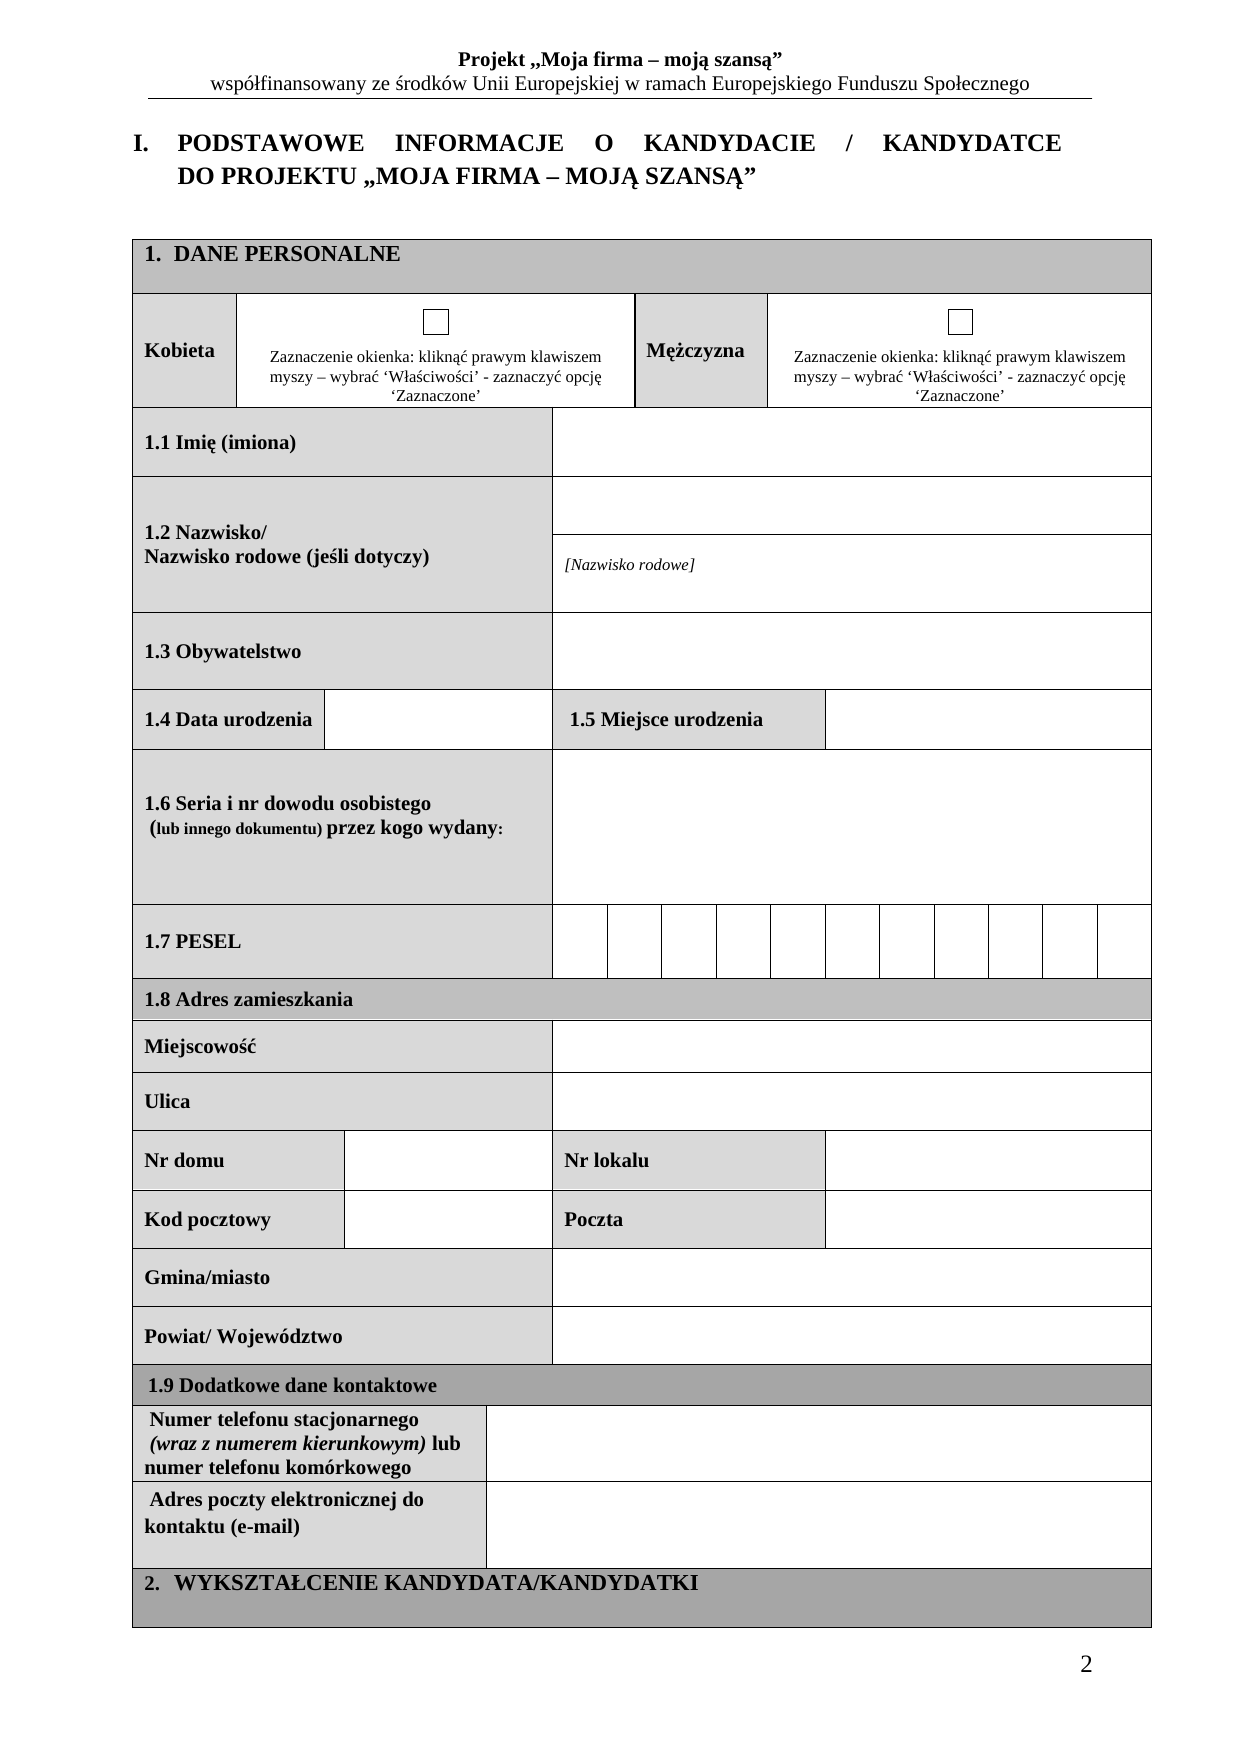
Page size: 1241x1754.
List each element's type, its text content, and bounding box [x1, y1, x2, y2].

table_cell [826, 1131, 1151, 1189]
table_cell Poczta [553, 1191, 825, 1248]
table_cell [826, 690, 1151, 749]
table_cell Nr lokalu [553, 1131, 825, 1189]
table_cell [553, 1073, 1151, 1130]
table_cell [608, 905, 661, 978]
table_cell 1.2 Nazwisko/ Nazwisko rodowe (jeśli dotyczy) [133, 477, 552, 612]
table_cell Mężczyzna [636, 294, 767, 407]
table_cell [325, 690, 552, 749]
table_cell 1.1 Imię (imiona) [133, 408, 552, 476]
table_cell [662, 905, 716, 978]
table_cell [1098, 905, 1151, 978]
table_cell [487, 1482, 1151, 1568]
table_cell [826, 1191, 1151, 1248]
table_cell [935, 905, 988, 978]
table_cell [553, 477, 1151, 534]
table_cell [345, 1191, 552, 1248]
table_cell [553, 1307, 1151, 1364]
table_cell [880, 905, 934, 978]
table_cell 1.8 Adres zamieszkania [133, 979, 1151, 1019]
table_cell [Nazwisko rodowe] [553, 535, 1151, 612]
table_cell [553, 613, 1151, 689]
table_cell [717, 905, 770, 978]
table_cell 1.3 Obywatelstwo [133, 613, 552, 689]
table_cell 1.9 Dodatkowe dane kontaktowe [133, 1365, 1151, 1405]
table_cell 1.6 Seria i nr dowodu osobistego (lub innego dokumentu) przez kogo wydany: [133, 750, 552, 904]
table_cell Numer telefonu stacjonarnego (wraz z numerem kierunkowym) lub numer telefonu komórkowego [133, 1406, 486, 1481]
table_cell Miejscowość [133, 1021, 552, 1072]
table_cell [553, 750, 1151, 904]
table_cell [553, 408, 1151, 476]
table_cell 1.4 Data urodzenia [133, 690, 324, 749]
table_cell [487, 1406, 1151, 1481]
table_cell [1043, 905, 1097, 978]
table_cell [553, 905, 607, 978]
table_cell Zaznaczenie okienka: kliknąć prawym klawiszem myszy – wybrać ‘Właściwości’ - zaznaczyć opcję ‘Zaznaczone’ [768, 294, 1151, 407]
table_cell Nr domu [133, 1131, 344, 1189]
list PODSTAWOWE INFORMACJE O KANDYDACIE / KANDYDATCE DO PROJEKTU „MOJA FIRMA – MOJĄ SZANSĄ” [133, 128, 1092, 189]
table_cell [826, 905, 879, 978]
table_cell WYKSZTAŁCENIE KANDYDATA/KANDYDATKI [133, 1569, 1151, 1627]
table_cell Kod pocztowy [133, 1191, 344, 1248]
table_cell [771, 905, 825, 978]
table_cell Gmina/miasto [133, 1249, 552, 1306]
table_cell Powiat/ Województwo [133, 1307, 552, 1364]
table_cell Ulica [133, 1073, 552, 1130]
table_header DANE PERSONALNE [133, 240, 1151, 293]
table_cell Zaznaczenie okienka: kliknąć prawym klawiszem myszy – wybrać ‘Właściwości’ - zaznaczyć opcję ‘Zaznaczone’ [237, 294, 634, 407]
table_cell Adres poczty elektronicznej do kontaktu (e-mail) [133, 1482, 486, 1568]
table_cell [989, 905, 1042, 978]
table_cell Kobieta [133, 294, 236, 407]
table_cell 1.7 PESEL [133, 905, 552, 978]
table_cell [553, 1249, 1151, 1306]
table_cell [345, 1131, 552, 1189]
table_cell [553, 1021, 1151, 1072]
table_cell 1.5 Miejsce urodzenia [553, 690, 825, 749]
